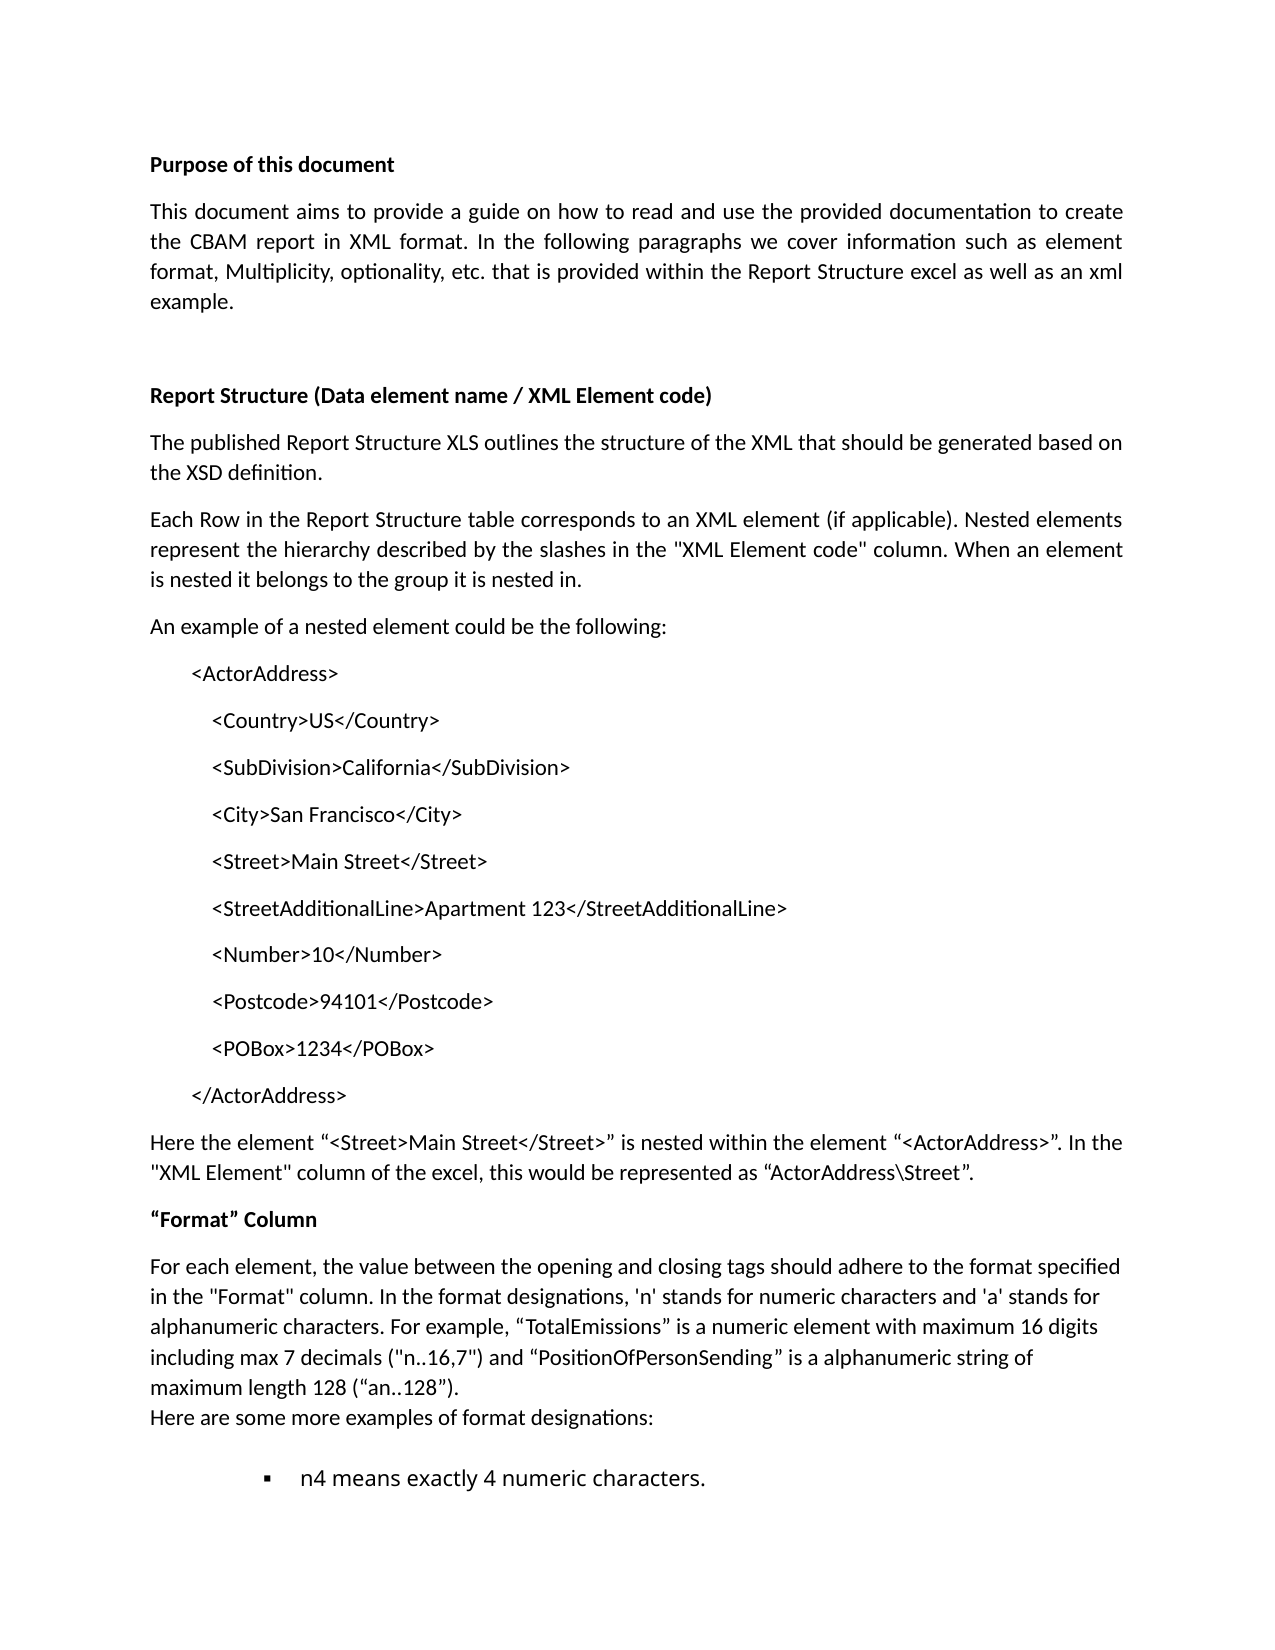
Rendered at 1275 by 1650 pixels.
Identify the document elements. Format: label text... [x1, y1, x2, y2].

text Purpose of this document [150, 150, 1125, 178]
text Report Structure (Data element name / XML Element code) [150, 381, 1125, 409]
text “Format” Column [150, 1205, 1125, 1233]
text <Postcode>94101</Postcode> [150, 987, 1125, 1016]
text <Street>Main Street</Street> [150, 847, 1125, 875]
text For each element, the value between the opening and closing tags should adhere to the format specified in the "Format" column. In the format designations, 'n' stands for numeric characters and 'a' stands for alphanumeric characters. For example, “TotalEmissions” is a numeric element with maximum 16 digits including max 7 decimals ("n..16,7") and “PositionOfPersonSending” is a alphanumeric string of maximum length 128 (“an..128”). Here are some more examples of format designations: [150, 1252, 1125, 1431]
text <Country>US</Country> [150, 706, 1125, 734]
text Here the element “<Street>Main Street</Street>” is nested within the element “<ActorAddress>”. In the "XML Element" column of the excel, this would be represented as “ActorAddress\Street”. [150, 1128, 1125, 1186]
list n4 means exactly 4 numeric characters. [262, 1462, 1125, 1492]
text <ActorAddress> [150, 659, 1125, 687]
text <SubDivision>California</SubDivision> [150, 753, 1125, 781]
text <Number>10</Number> [150, 941, 1125, 969]
text An example of a nested element could be the following: [150, 612, 1125, 641]
text <City>San Francisco</City> [150, 800, 1125, 828]
text <StreetAdditionalLine>Apartment 123</StreetAdditionalLine> [150, 894, 1125, 922]
text <POBox>1234</POBox> [150, 1034, 1125, 1062]
text Each Row in the Report Structure table corresponds to an XML element (if applicable). Nested elements represent the hierarchy described by the slashes in the "XML Element code" column. When an element is nested it belongs to the group it is nested in. [150, 505, 1125, 594]
text The published Report Structure XLS outlines the structure of the XML that should be generated based on the XSD definition. [150, 428, 1125, 486]
text This document aims to provide a guide on how to read and use the provided documentation to create the CBAM report in XML format. In the following paragraphs we cover information such as element format, Multiplicity, optionality, etc. that is provided within the Report Structure excel as well as an xml example. [150, 197, 1125, 316]
text </ActorAddress> [150, 1081, 1125, 1109]
